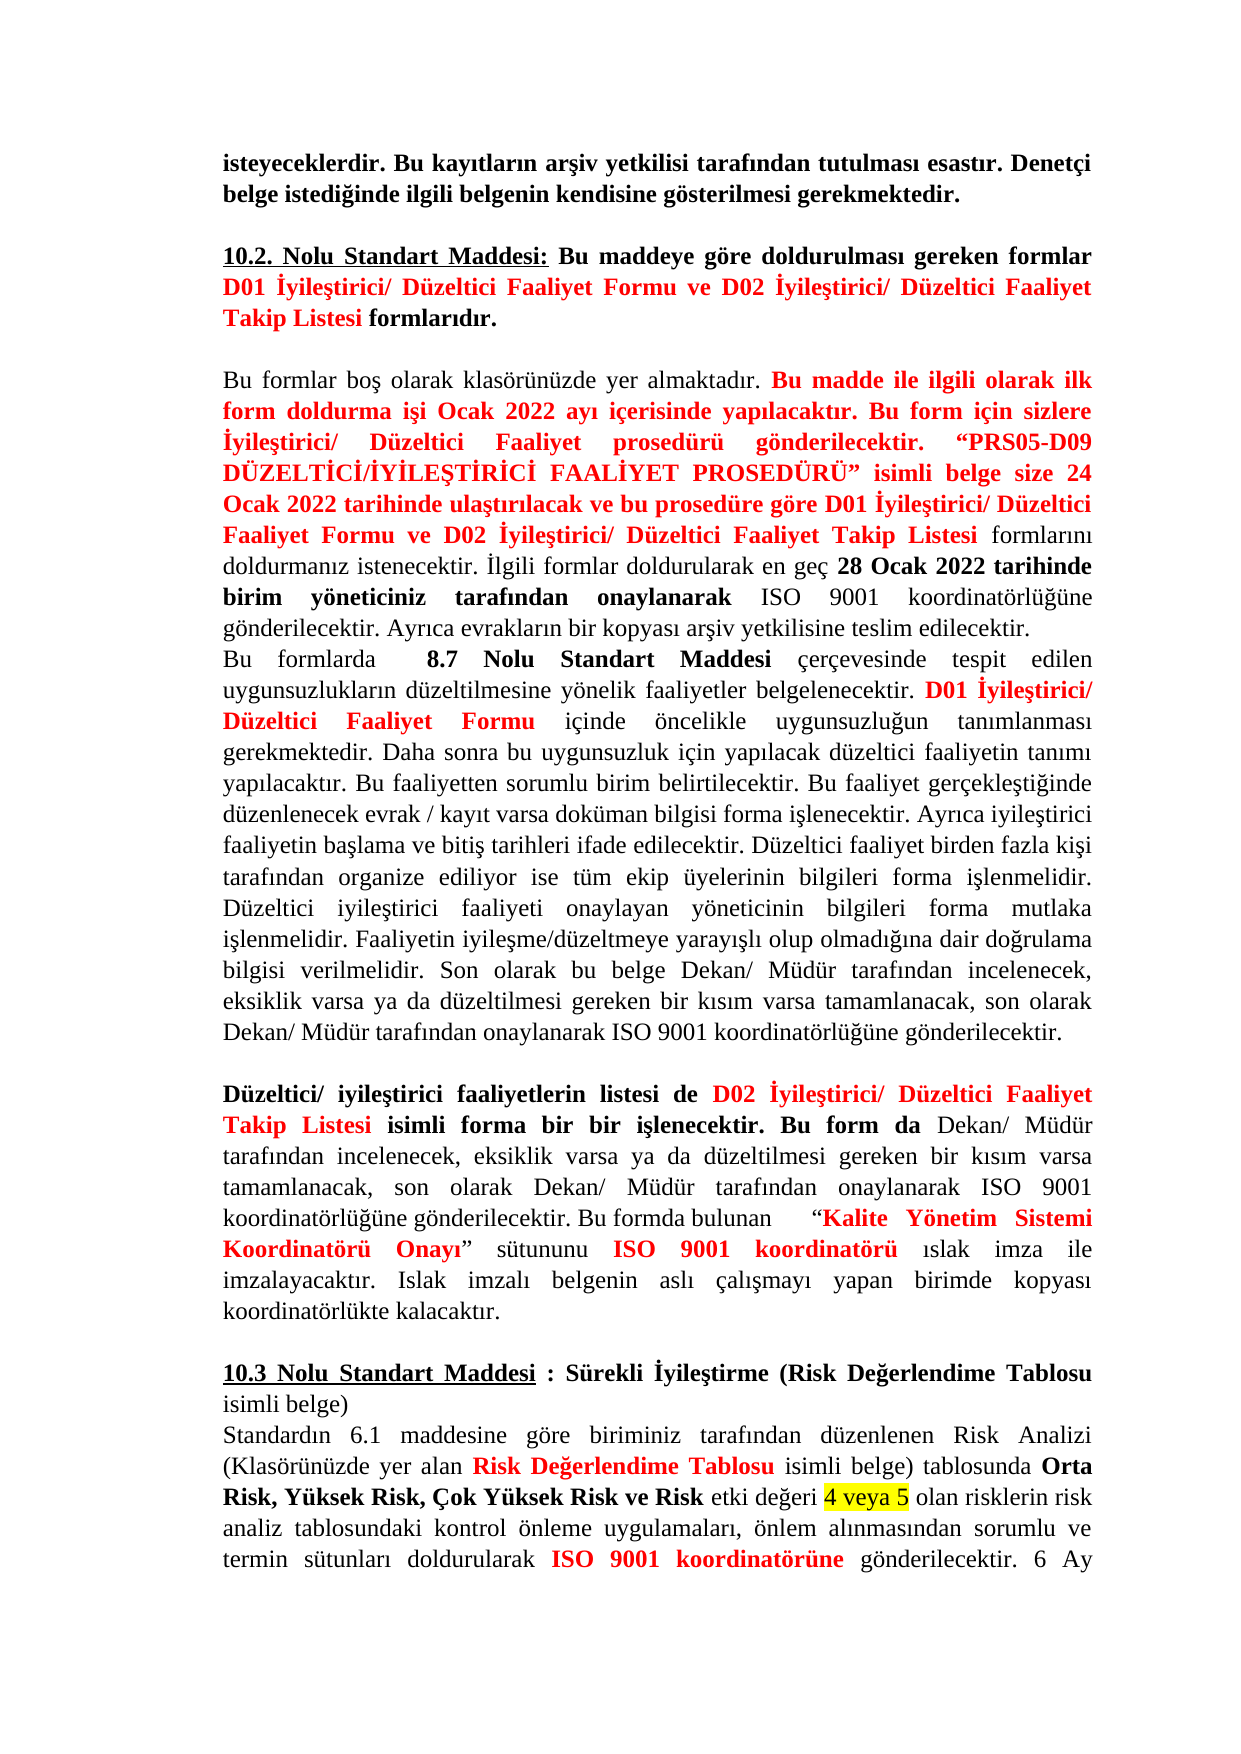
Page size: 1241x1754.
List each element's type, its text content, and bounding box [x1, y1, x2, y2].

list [223, 1420, 1093, 1573]
list Bu formlar boş olarak klasörünüzde yer almaktadır. Bu madde ile ilgili olarak ilk form doldurma işi Ocak 2022 ayı içerisinde yapılacaktır. Bu form için sizlere İyileştirici/ Düzeltici Faaliyet prosedürü gönderilecektir. “PRS05-D09 DÜZELTİCİ/İYİLEŞTİRİCİ FAALİYET PROSEDÜRÜ” isimli belge size 24 Ocak 2022 tarihinde ulaştırılacak ve bu prosedüre göre D01 İyileştirici/ Düzeltici Faaliyet Formu ve D02 İyileştirici/ Düzeltici Faaliyet Takip Listesi formlarını doldurmanız istenecektir. İlgili formlar doldurularak en geç 28 Ocak 2022 tarihinde birim yöneticiniz tarafından onaylanarak ISO 9001 koordinatörlüğüne gönderilecektir. Ayrıca evrakların bir kopyası arşiv yetkilisine teslim edilecektir. [223, 365, 1093, 642]
list 10.2. Nolu Standart Maddesi: Bu maddeye göre doldurulması gereken formlar D01 İyileştirici/ Düzeltici Faaliyet Formu ve D02 İyileştirici/ Düzeltici Faaliyet Takip Listesi formlarıdır. [223, 241, 1093, 332]
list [223, 148, 1093, 207]
list 10.3 Nolu Standart Maddesi : Sürekli İyileştirme (Risk Değerlendime Tablosu isimli belge) [223, 1358, 1093, 1418]
list Düzeltici/ iyileştirici faaliyetlerin listesi de D02 İyileştirici/ Düzeltici Faaliyet Takip Listesi isimli forma bir bir işlenecektir. Bu form da Dekan/ Müdür tarafından incelenecek, eksiklik varsa ya da düzeltilmesi gereken bir kısım varsa tamamlanacak, son olarak Dekan/ Müdür tarafından onaylanarak ISO 9001 koordinatörlüğüne gönderilecektir. Bu formda bulunan “Kalite Yönetim Sistemi Koordinatörü Onayı” sütununu ISO 9001 koordinatörü ıslak imza ile imzalayacaktır. Islak imzalı belgenin aslı çalışmayı yapan birimde kopyası koordinatörlükte kalacaktır. [223, 1079, 1093, 1325]
list Bu formlarda 8.7 Nolu Standart Maddesi çerçevesinde tespit edilen uygunsuzlukların düzeltilmesine yönelik faaliyetler belgelenecektir. D01 İyileştirici/ Düzeltici Faaliyet Formu içinde öncelikle uygunsuzluğun tanımlanması gerekmektedir. Daha sonra bu uygunsuzluk için yapılacak düzeltici faaliyetin tanımı yapılacaktır. Bu faaliyetten sorumlu birim belirtilecektir. Bu faaliyet gerçekleştiğinde düzenlenecek evrak / kayıt varsa doküman bilgisi forma işlenecektir. Ayrıca iyileştirici faaliyetin başlama ve bitiş tarihleri ifade edilecektir. Düzeltici faaliyet birden fazla kişi tarafından organize ediliyor ise tüm ekip üyelerinin bilgileri forma işlenmelidir. Düzeltici iyileştirici faaliyeti onaylayan yöneticinin bilgileri forma mutlaka işlenmelidir. Faaliyetin iyileşme/düzeltmeye yarayışlı olup olmadığına dair doğrulama bilgisi verilmelidir. Son olarak bu belge Dekan/ Müdür tarafından incelenecek, eksiklik varsa ya da düzeltilmesi gereken bir kısım varsa tamamlanacak, son olarak Dekan/ Müdür tarafından onaylanarak ISO 9001 koordinatörlüğüne gönderilecektir. [223, 644, 1093, 1046]
